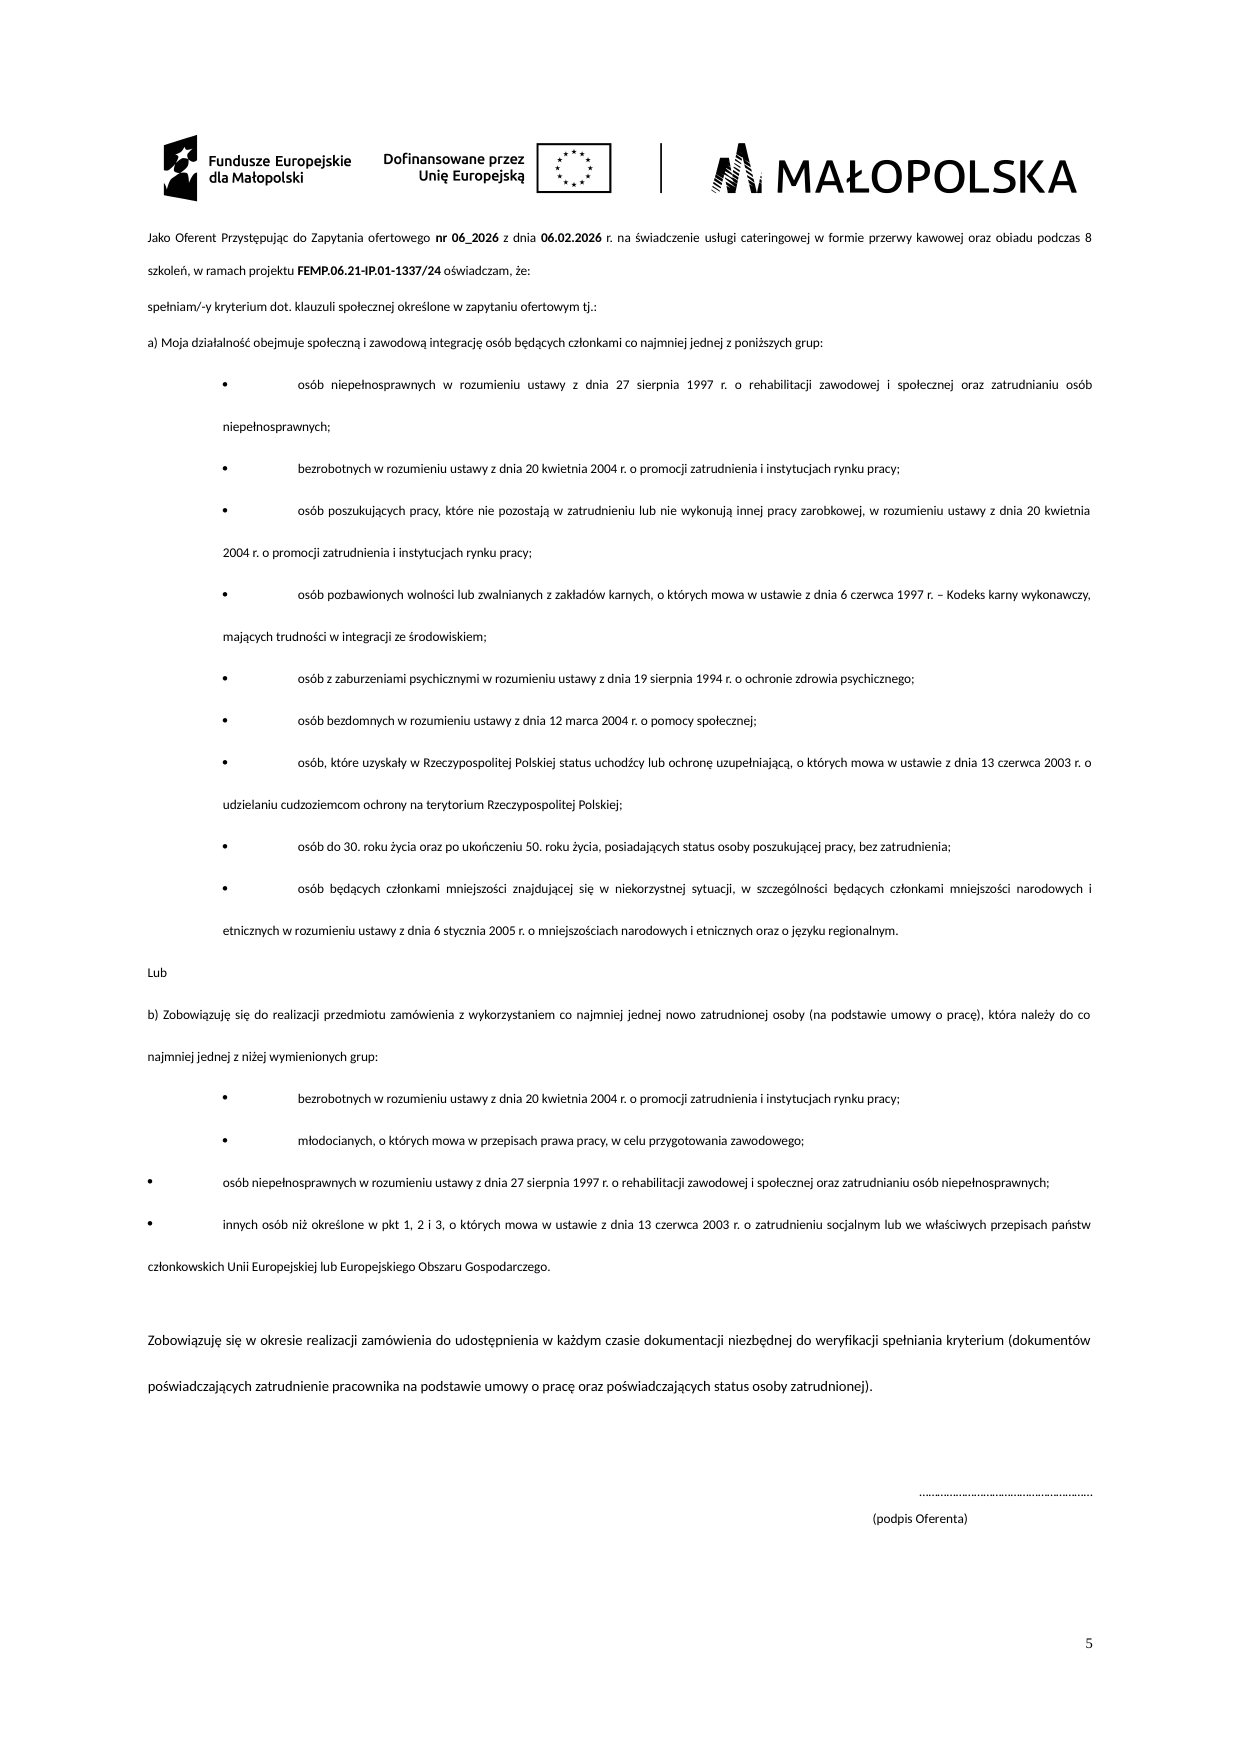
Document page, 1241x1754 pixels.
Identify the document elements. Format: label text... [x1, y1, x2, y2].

picture [147, 118, 1093, 218]
list bezrobotnych w rozumieniu ustawy z dnia 20 kwietnia 2004 r. o promocji zatrudnienia i instytucjach rynku pracy; [223, 1078, 1093, 1107]
list osób będących członkami mniejszości znajdującej się w niekorzystnej sytuacji, w szczególności będących członkami mniejszości narodowych i etnicznych w rozumieniu ustawy z dnia 6 stycznia 2005 r. o mniejszościach narodowych i etnicznych oraz o języku regionalnym. [223, 869, 1093, 939]
list osób niepełnosprawnych w rozumieniu ustawy z dnia 27 sierpnia 1997 r. o rehabilitacji zawodowej i społecznej oraz zatrudnianiu osób niepełnosprawnych; [148, 1162, 1093, 1191]
list osób pozbawionych wolności lub zwalnianych z zakładów karnych, o których mowa w ustawie z dnia 6 czerwca 1997 r. – Kodeks karny wykonawczy, mających trudności w integracji ze środowiskiem; [223, 575, 1093, 645]
list osób, które uzyskały w Rzeczypospolitej Polskiej status uchodźcy lub ochronę uzupełniającą, o których mowa w ustawie z dnia 13 czerwca 2003 r. o udzielaniu cudzoziemcom ochrony na terytorium Rzeczypospolitej Polskiej; [223, 743, 1093, 813]
text (podpis Oferenta) [673, 1499, 1093, 1527]
text spełniam/-y kryterium dot. klauzuli społecznej określone w zapytaniu ofertowym tj.: [147, 287, 1093, 314]
list innych osób niż określone w pkt 1, 2 i 3, o których mowa w ustawie z dnia 13 czerwca 2003 r. o zatrudnieniu socjalnym lub we właściwych przepisach państw członkowskich Unii Europejskiej lub Europejskiego Obszaru Gospodarczego. [148, 1204, 1093, 1274]
text Jako Oferent Przystępując do Zapytania ofertowego nr 06_2026 z dnia 06.02.2026 r. na świadczenie usługi cateringowej w formie przerwy kawowej oraz obiadu podczas 8 szkoleń, w ramach projektu FEMP.06.21-IP.01-1337/24 oświadczam, że: [147, 218, 1093, 278]
list ………………………………………………… [147, 1471, 1093, 1499]
text Zobowiązuję się w okresie realizacji zamówienia do udostępnienia w każdym czasie dokumentacji niezbędnej do weryfikacji spełniania kryterium (dokumentów poświadczających zatrudnienie pracownika na podstawie umowy o pracę oraz poświadczających status osoby zatrudnionej). [148, 1319, 1093, 1395]
text Lub [147, 953, 1093, 981]
text a) Moja działalność obejmuje społeczną i zawodową integrację osób będących członkami co najmniej jednej z poniższych grup: [147, 323, 1093, 351]
text b) Zobowiązuję się do realizacji przedmiotu zamówienia z wykorzystaniem co najmniej jednej nowo zatrudnionej osoby (na podstawie umowy o pracę), która należy do co najmniej jednej z niżej wymienionych grup: [147, 994, 1093, 1064]
list osób do 30. roku życia oraz po ukończeniu 50. roku życia, posiadających status osoby poszukującej pracy, bez zatrudnienia; [223, 827, 1093, 855]
list osób bezdomnych w rozumieniu ustawy z dnia 12 marca 2004 r. o pomocy społecznej; [223, 701, 1093, 729]
list osób poszukujących pracy, które nie pozostają w zatrudnieniu lub nie wykonują innej pracy zarobkowej, w rozumieniu ustawy z dnia 20 kwietnia 2004 r. o promocji zatrudnienia i instytucjach rynku pracy; [223, 491, 1093, 561]
list młodocianych, o których mowa w przepisach prawa pracy, w celu przygotowania zawodowego; [223, 1121, 1093, 1148]
list osób niepełnosprawnych w rozumieniu ustawy z dnia 27 sierpnia 1997 r. o rehabilitacji zawodowej i społecznej oraz zatrudnianiu osób niepełnosprawnych; [223, 365, 1093, 435]
list osób z zaburzeniami psychicznymi w rozumieniu ustawy z dnia 19 sierpnia 1994 r. o ochronie zdrowia psychicznego; [223, 659, 1093, 687]
list bezrobotnych w rozumieniu ustawy z dnia 20 kwietnia 2004 r. o promocji zatrudnienia i instytucjach rynku pracy; [223, 449, 1093, 477]
